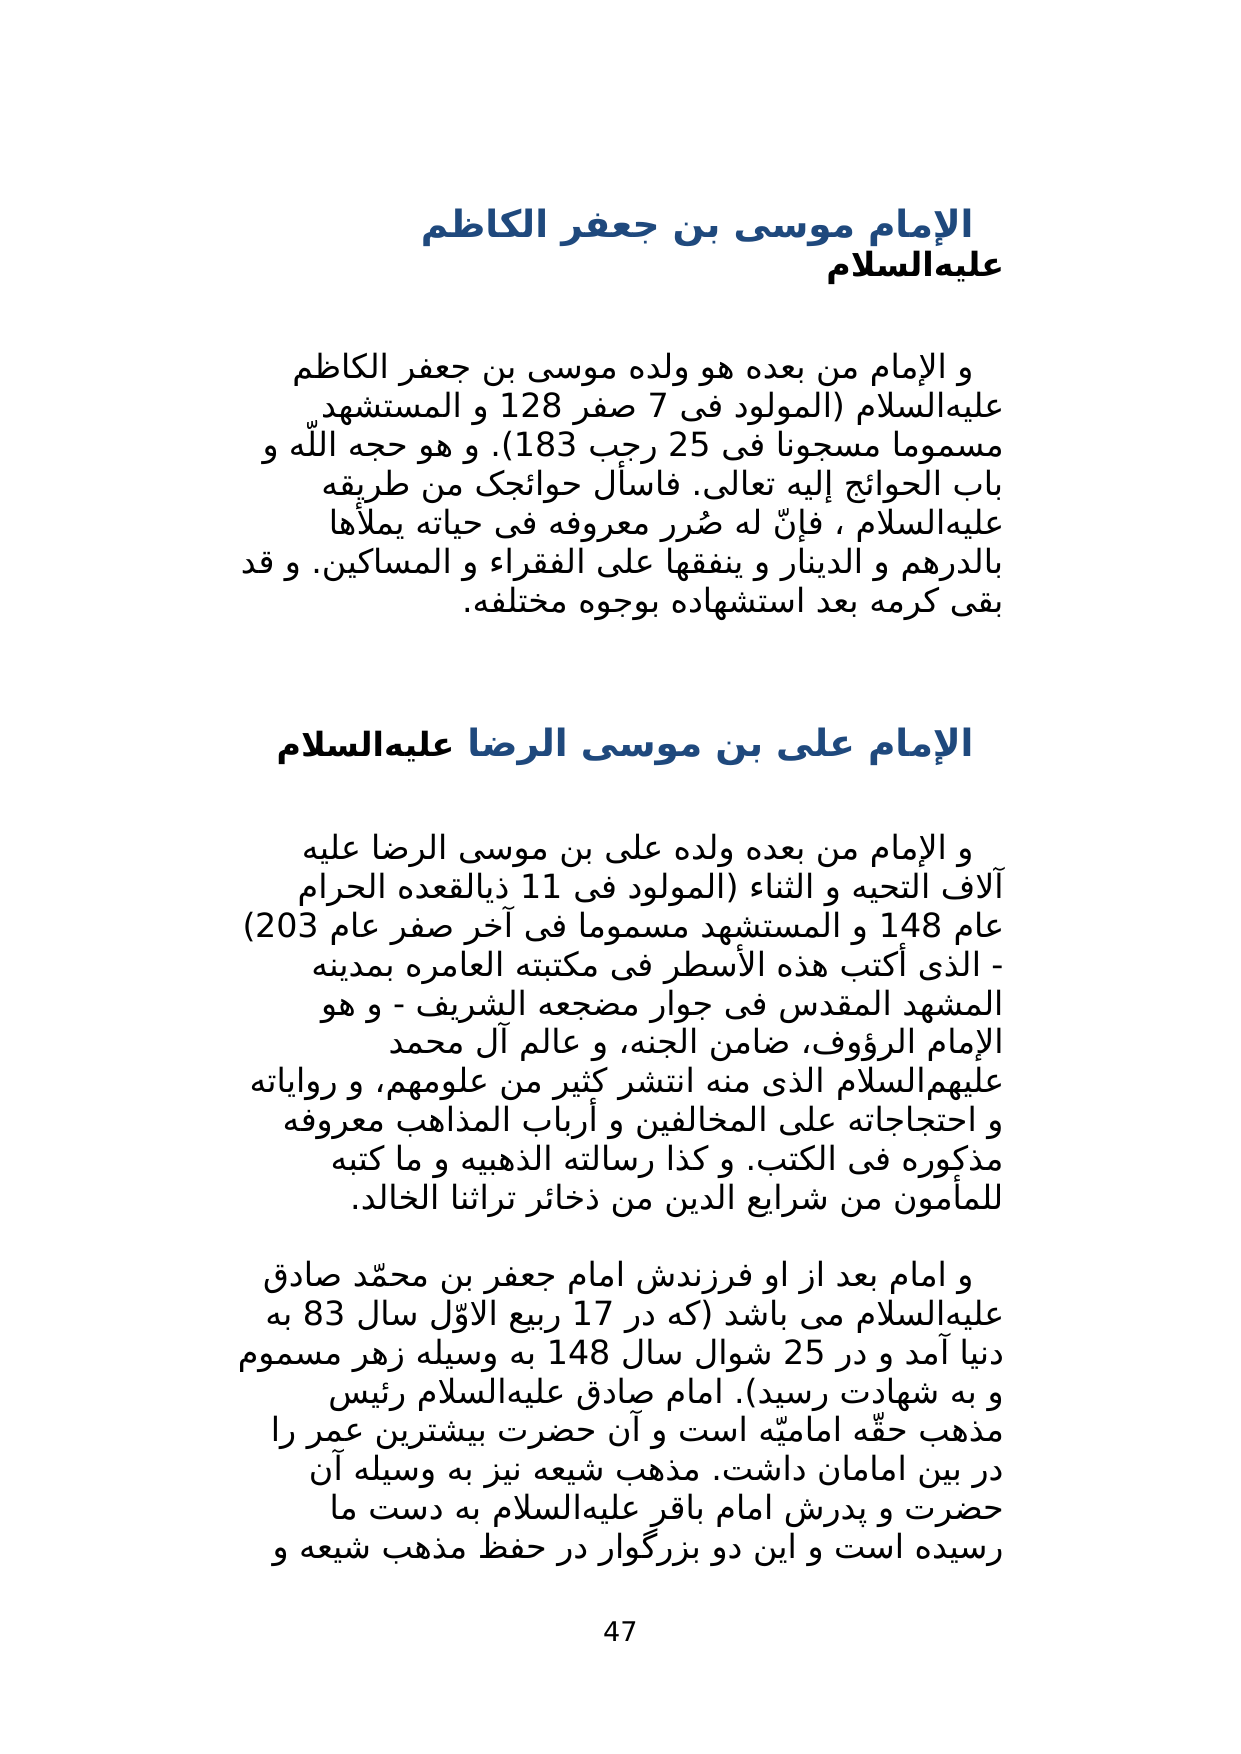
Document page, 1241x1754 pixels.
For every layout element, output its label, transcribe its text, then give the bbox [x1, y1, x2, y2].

subtitle الإمام علی بن موسی الرضا عليه‌السلام [236, 722, 1004, 765]
subtitle الإمام موسی بن جعفر الکاظم عليه‌السلام [236, 202, 1004, 285]
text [236, 1256, 1004, 1566]
text و الإمام من بعده ولده علی بن موسی الرضا علیه آلاف التحیه و الثناء (المولود فی 11 ذیالقعده الحرام عام 148 و المستشهد مسموما فی آخر صفر عام 203) - الذی أکتب هذه الأسطر فی مکتبته العامره بمدینه المشهد المقدس فی جوار مضجعه الشریف - و هو الإمام الرؤوف، ضامن الجنه، و عالم آل محمد عليهم‌السلام الذی منه انتشر کثیر من علومهم، و روایاته و احتجاجاته علی المخالفین و أرباب المذاهب معروفه مذکوره فی الکتب. و کذا رسالته الذهبیه و ما کتبه للمأمون من شرایع الدین من ذخائر تراثنا الخالد. [236, 829, 1004, 1217]
text و الإمام من بعده هو ولده موسی بن جعفر الکاظم عليه‌السلام (المولود فی 7 صفر 128 و المستشهد مسموما مسجونا فی 25 رجب 183). و هو حجه اللّه و باب الحوائج إلیه تعالی. فاسأل حوائجک من طریقه عليه‌السلام ، فإنّ له صُرر معروفه فی حیاته یملأها بالدرهم و الدینار و ینفقها علی الفقراء و المساکین. و قد بقی کرمه بعد استشهاده بوجوه مختلفه. [236, 348, 1004, 620]
